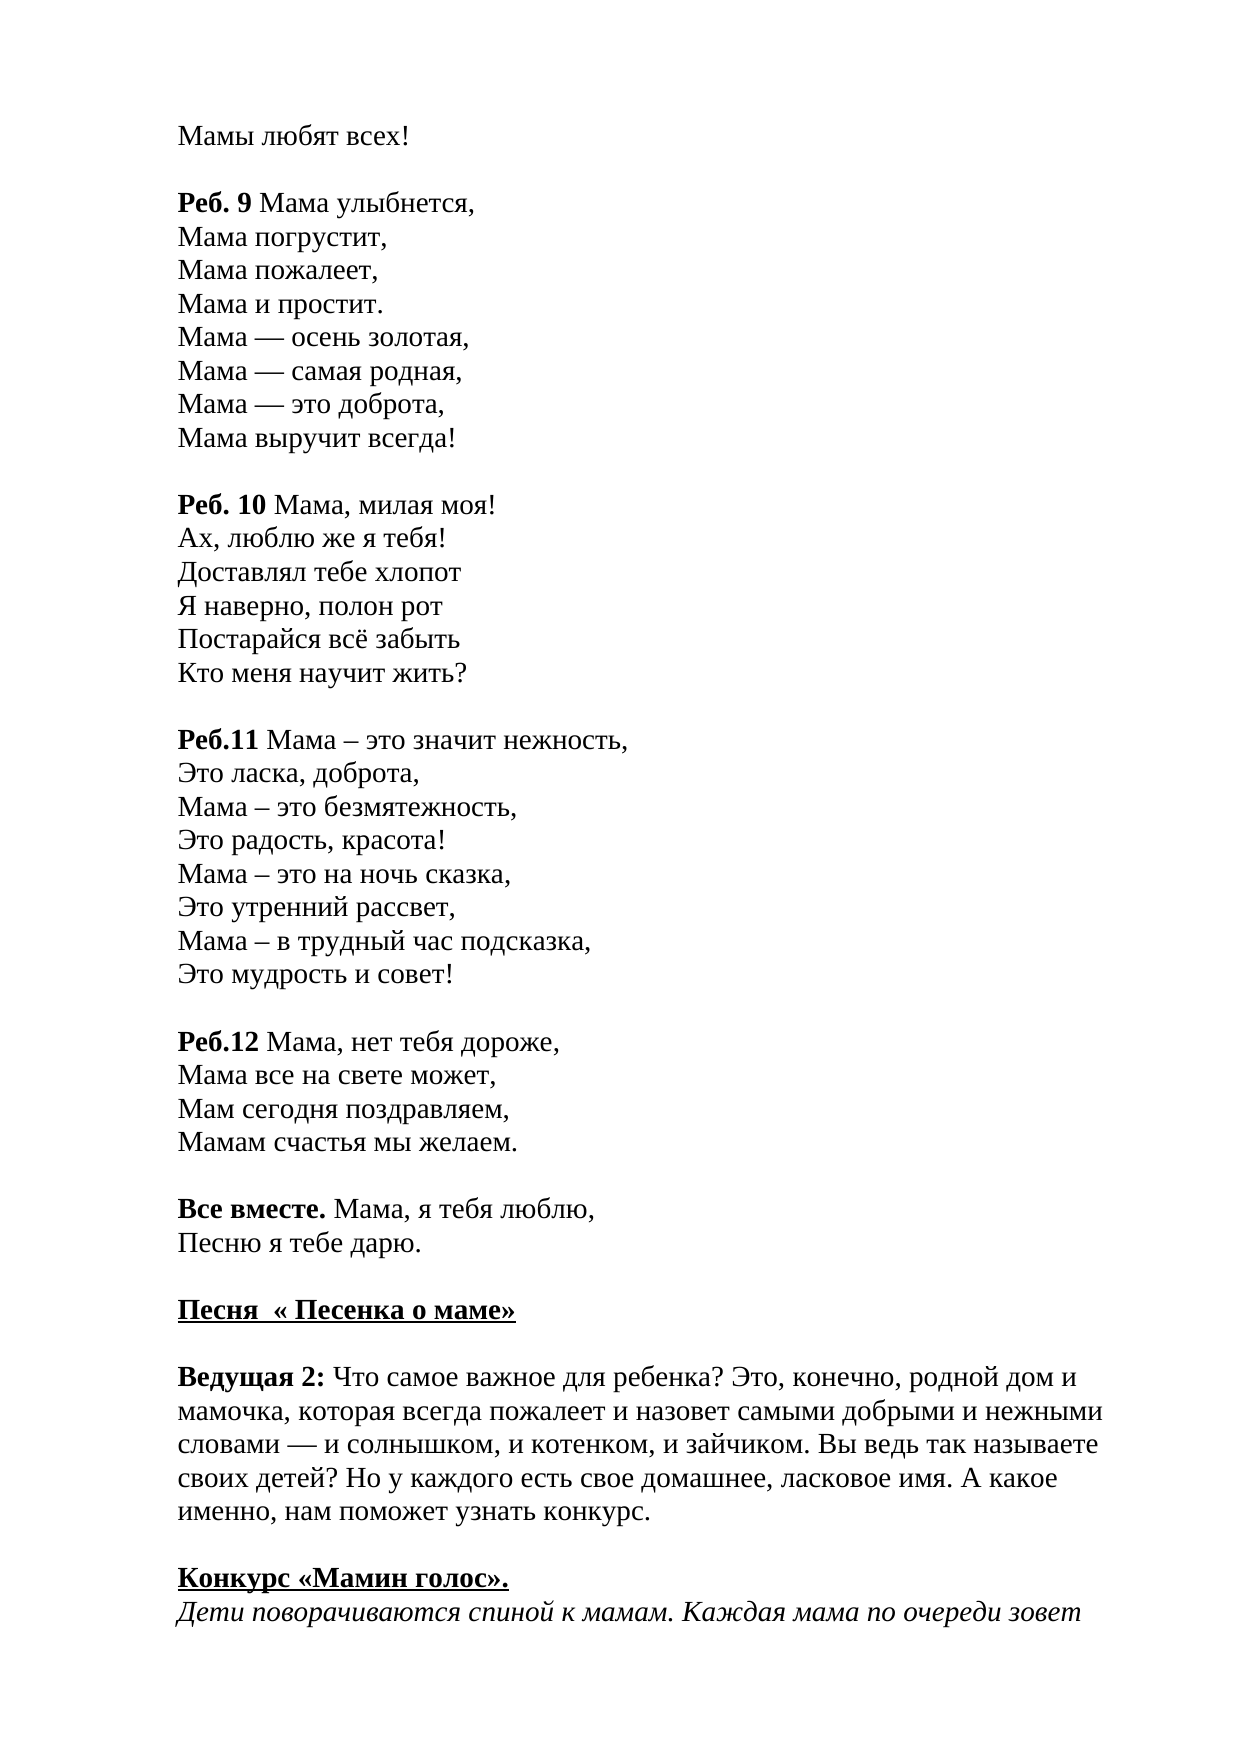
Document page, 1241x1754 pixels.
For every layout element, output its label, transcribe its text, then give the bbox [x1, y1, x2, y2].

text Мама пожалеет, [177, 252, 1152, 286]
text Кто меня научит жить? [177, 655, 1152, 688]
text Песню я тебе дарю. [177, 1225, 1152, 1258]
text Мам сегодня поздравляем, [177, 1091, 1152, 1124]
text Мама – это безмятежность, [177, 789, 1152, 822]
text Реб. 10 Мама, милая моя! [177, 487, 1152, 521]
text Конкурс «Мамин голос». [177, 1560, 1152, 1594]
text Ах, люблю же я тебя! [177, 521, 1152, 554]
text Все вместе. Мама, я тебя люблю, [177, 1191, 1152, 1225]
text Мама все на свете может, [177, 1057, 1152, 1091]
text Я наверно, полон рот [177, 588, 1152, 621]
text Мама — самая родная, [177, 353, 1152, 386]
text Мама — осень золотая, [177, 319, 1152, 353]
text Это ласка, доброта, [177, 755, 1152, 789]
text Это радость, красота! [177, 822, 1152, 856]
text Дети поворачиваются спиной к мамам. Каждая мама по очереди зовет [177, 1594, 1152, 1627]
text Реб. 9 Мама улыбнется, [177, 185, 1152, 219]
text Мама – это на ночь сказка, [177, 856, 1152, 889]
text Мама погрустит, [177, 219, 1152, 252]
text Мамам счастья мы желаем. [177, 1124, 1152, 1158]
text Мамы любят всех! [177, 118, 1152, 152]
text Это утренний рассвет, [177, 889, 1152, 923]
text Песня « Песенка о маме» [177, 1292, 1152, 1326]
text Мама и простит. [177, 286, 1152, 319]
text Постарайся всё забыть [177, 621, 1152, 655]
text Мама — это доброта, [177, 386, 1152, 420]
text Доставлял тебе хлопот [177, 554, 1152, 588]
text Реб.12 Мама, нет тебя дороже, [177, 1024, 1152, 1057]
text Мама выручит всегда! [177, 420, 1152, 453]
text Мама – в трудный час подсказка, [177, 923, 1152, 957]
text Ведущая 2: Что самое важное для ребенка? Это, конечно, родной дом и мамочка, которая всегда пожалеет и назовет самыми добрыми и нежными словами — и солнышком, и котенком, и зайчиком. Вы ведь так называете своих детей? Но у каждого есть свое домашнее, ласковое имя. А какое именно, нам поможет узнать конкурс. [177, 1359, 1152, 1527]
text Реб.11 Мама – это значит нежность, [177, 722, 1152, 755]
text Это мудрость и совет! [177, 957, 1152, 990]
